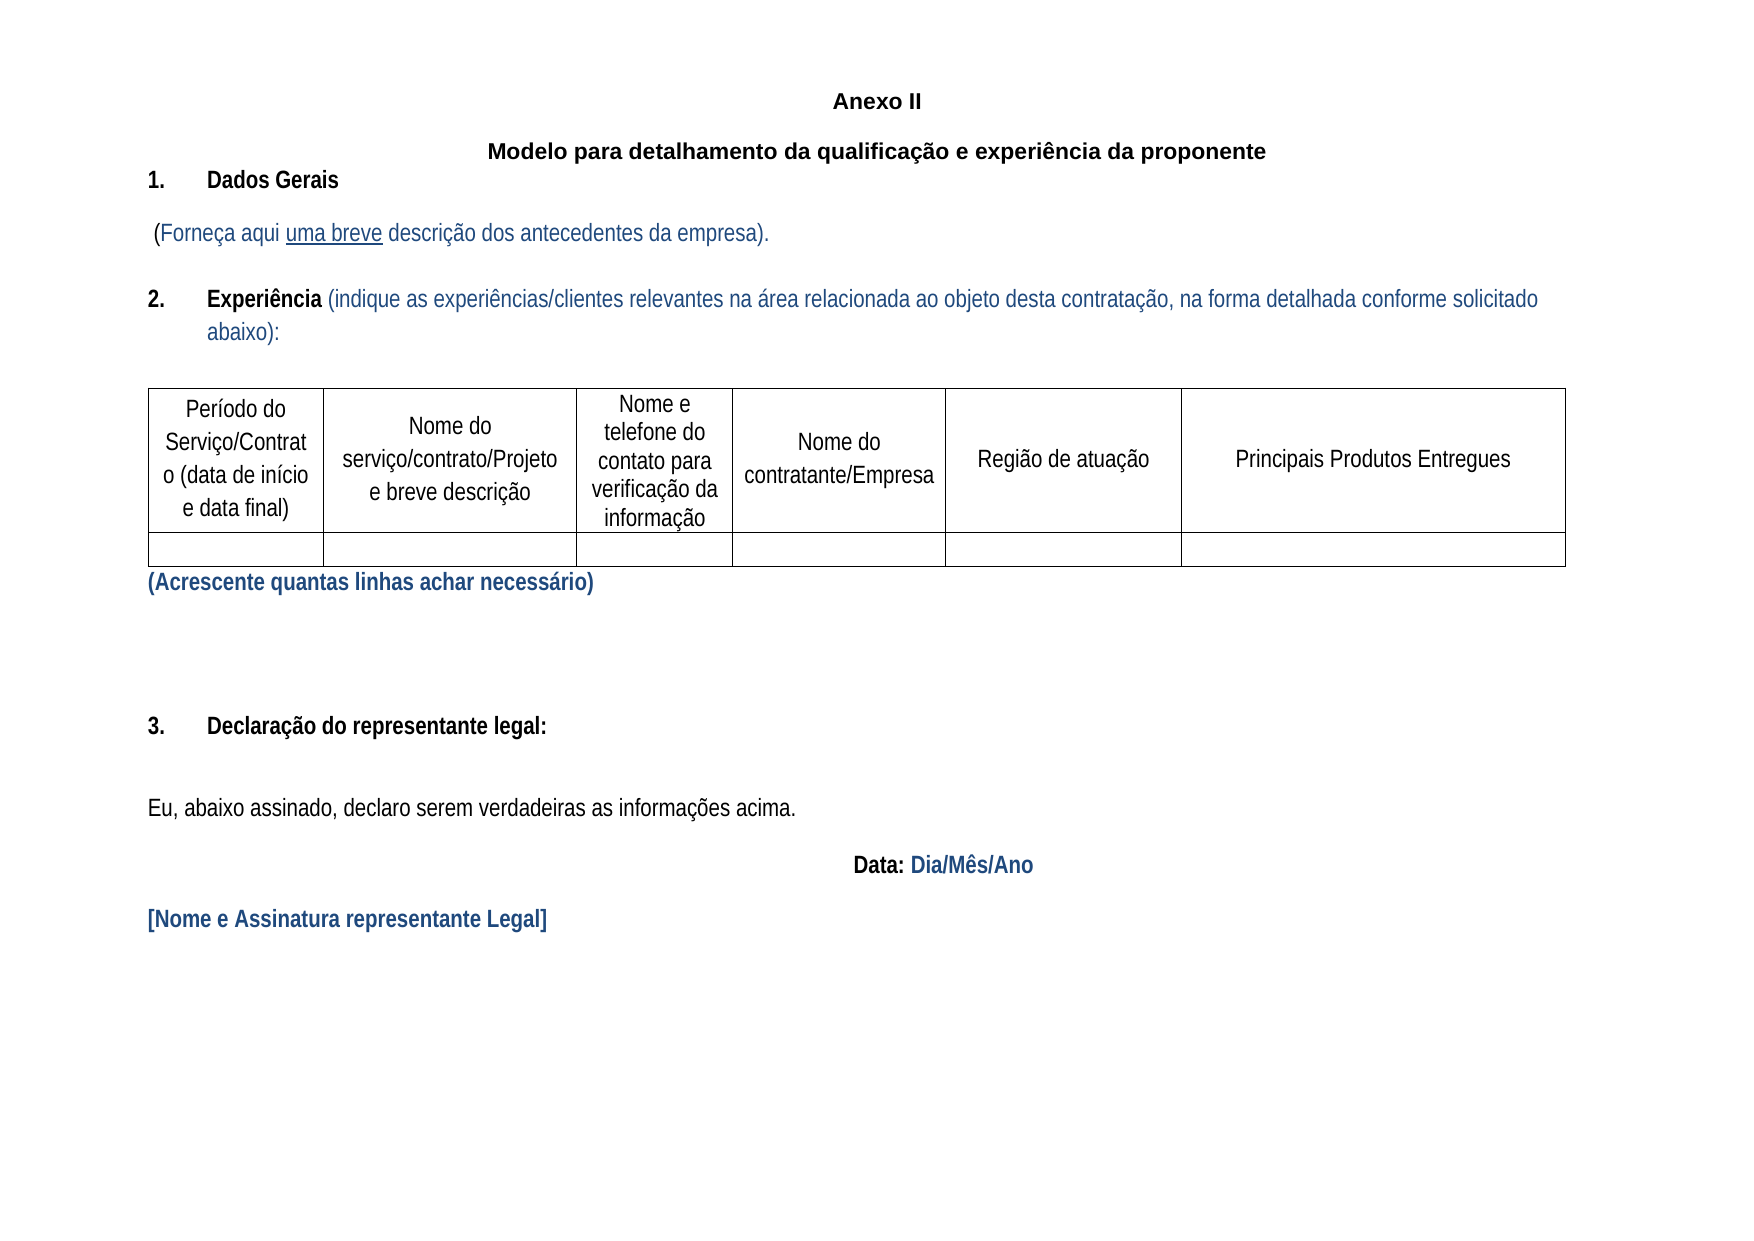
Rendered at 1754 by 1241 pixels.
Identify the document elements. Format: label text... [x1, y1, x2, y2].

text Eu, abaixo assinado, declaro serem verdadeiras as informações acima. [148, 793, 1606, 822]
text [Nome e Assinatura representante Legal] [148, 904, 1606, 933]
table_header Nome do serviço/contrato/Projeto e breve descrição [324, 389, 576, 532]
table_cell [149, 533, 323, 566]
table_header Região de atuação [946, 389, 1181, 532]
table_cell [733, 533, 945, 566]
table_header Nome e telefone do contato para verificação da informação [577, 389, 732, 532]
list Dados Gerais [148, 164, 1606, 193]
list Declaração do representante legal: [148, 711, 1606, 739]
list Experiência (indique as experiências/clientes relevantes na área relacionada ao objeto desta contratação, na forma detalhada conforme solicitado abaixo): [148, 284, 1606, 346]
table_header Principais Produtos Entregues [1182, 389, 1565, 532]
table_cell [324, 533, 576, 566]
table_cell [946, 533, 1181, 566]
table_cell [577, 533, 732, 566]
text (Forneça aqui uma breve descrição dos antecedentes da empresa). [148, 218, 1606, 247]
table_cell [1182, 533, 1565, 566]
table_header Nome do contratante/Empresa [733, 389, 945, 532]
text Data: Dia/Mês/Ano [148, 850, 1606, 879]
table_header Período do Serviço/Contrato (data de início e data final) [149, 389, 323, 532]
text (Acrescente quantas linhas achar necessário) [148, 567, 1606, 595]
